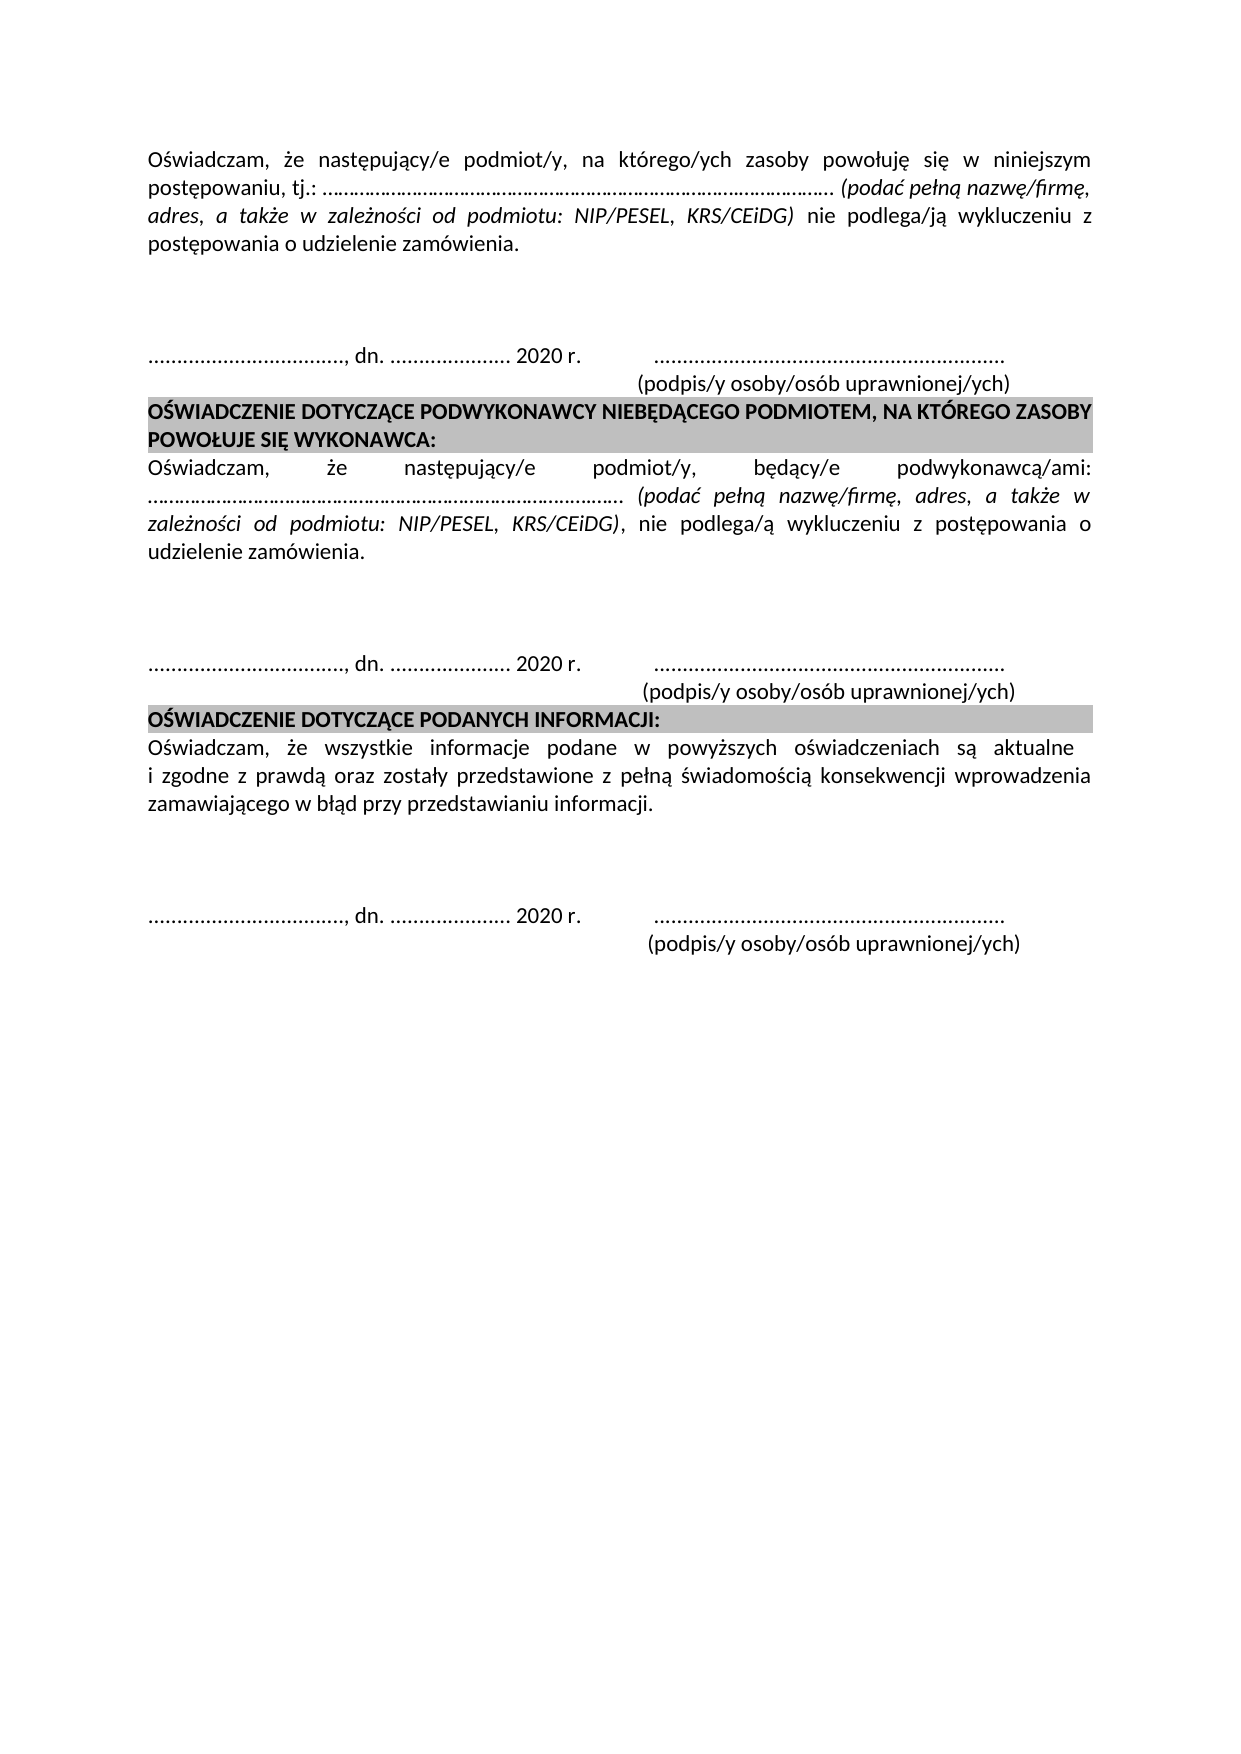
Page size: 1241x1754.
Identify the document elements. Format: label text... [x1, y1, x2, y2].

text Oświadczam, że wszystkie informacje podane w powyższych oświadczeniach są aktualne i zgodne z prawdą oraz zostały przedstawione z pełną świadomością konsekwencji wprowadzenia zamawiającego w błąd przy przedstawianiu informacji. [148, 733, 1093, 817]
text Oświadczam, że następujący/e podmiot/y, na którego/ych zasoby powołuję się w niniejszym postępowaniu, tj.: …………………………………………………………………….……………… (podać pełną nazwę/firmę, adres, a także w zależności od podmiotu: NIP/PESEL, KRS/CEiDG) nie podlega/ją wykluczeniu z postępowania o udzielenie zamówienia. [148, 145, 1093, 257]
text .................................., dn. ..................... 2020 r. ............................................................. [148, 341, 1093, 369]
text (podpis/y osoby/osób uprawnionej/ych) [148, 929, 1093, 957]
text OŚWIADCZENIE DOTYCZĄCE PODWYKONAWCY NIEBĘDĄCEGO PODMIOTEM, NA KTÓREGO ZASOBY POWOŁUJE SIĘ WYKONAWCA: [148, 397, 1093, 453]
text Oświadczam, że następujący/e podmiot/y, będący/e podwykonawcą/ami: ……………………………………………………………………..….…… (podać pełną nazwę/firmę, adres, a także w zależności od podmiotu: NIP/PESEL, KRS/CEiDG), nie podlega/ą wykluczeniu z postępowania o udzielenie zamówienia. [148, 453, 1093, 565]
text (podpis/y osoby/osób uprawnionej/ych) [148, 369, 1093, 397]
text OŚWIADCZENIE DOTYCZĄCE PODANYCH INFORMACJI: [148, 705, 1093, 733]
text .................................., dn. ..................... 2020 r. ............................................................. [148, 649, 1093, 677]
text .................................., dn. ..................... 2020 r. ............................................................. [148, 901, 1093, 929]
text (podpis/y osoby/osób uprawnionej/ych) [148, 677, 1093, 705]
